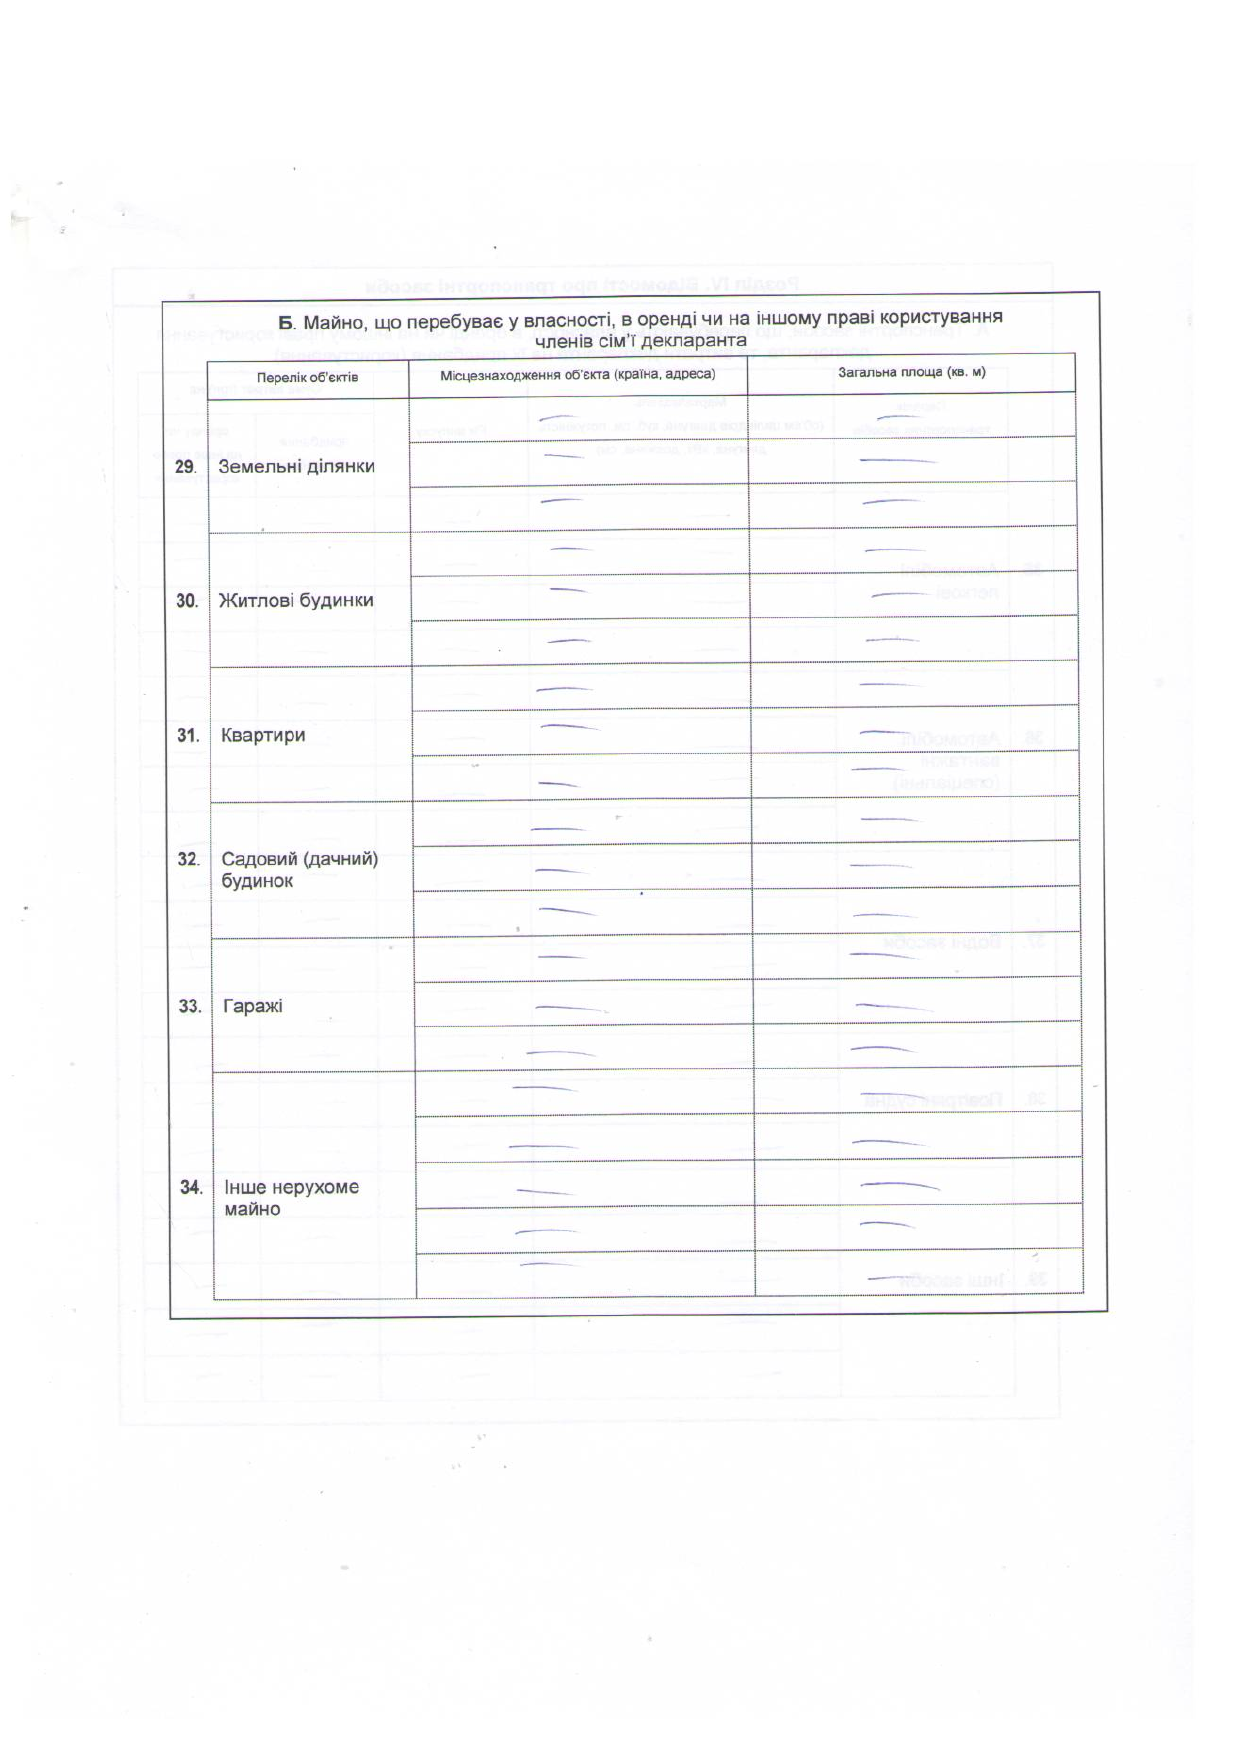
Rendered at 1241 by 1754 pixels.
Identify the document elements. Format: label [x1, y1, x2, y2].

picture [0, 159, 1201, 1724]
